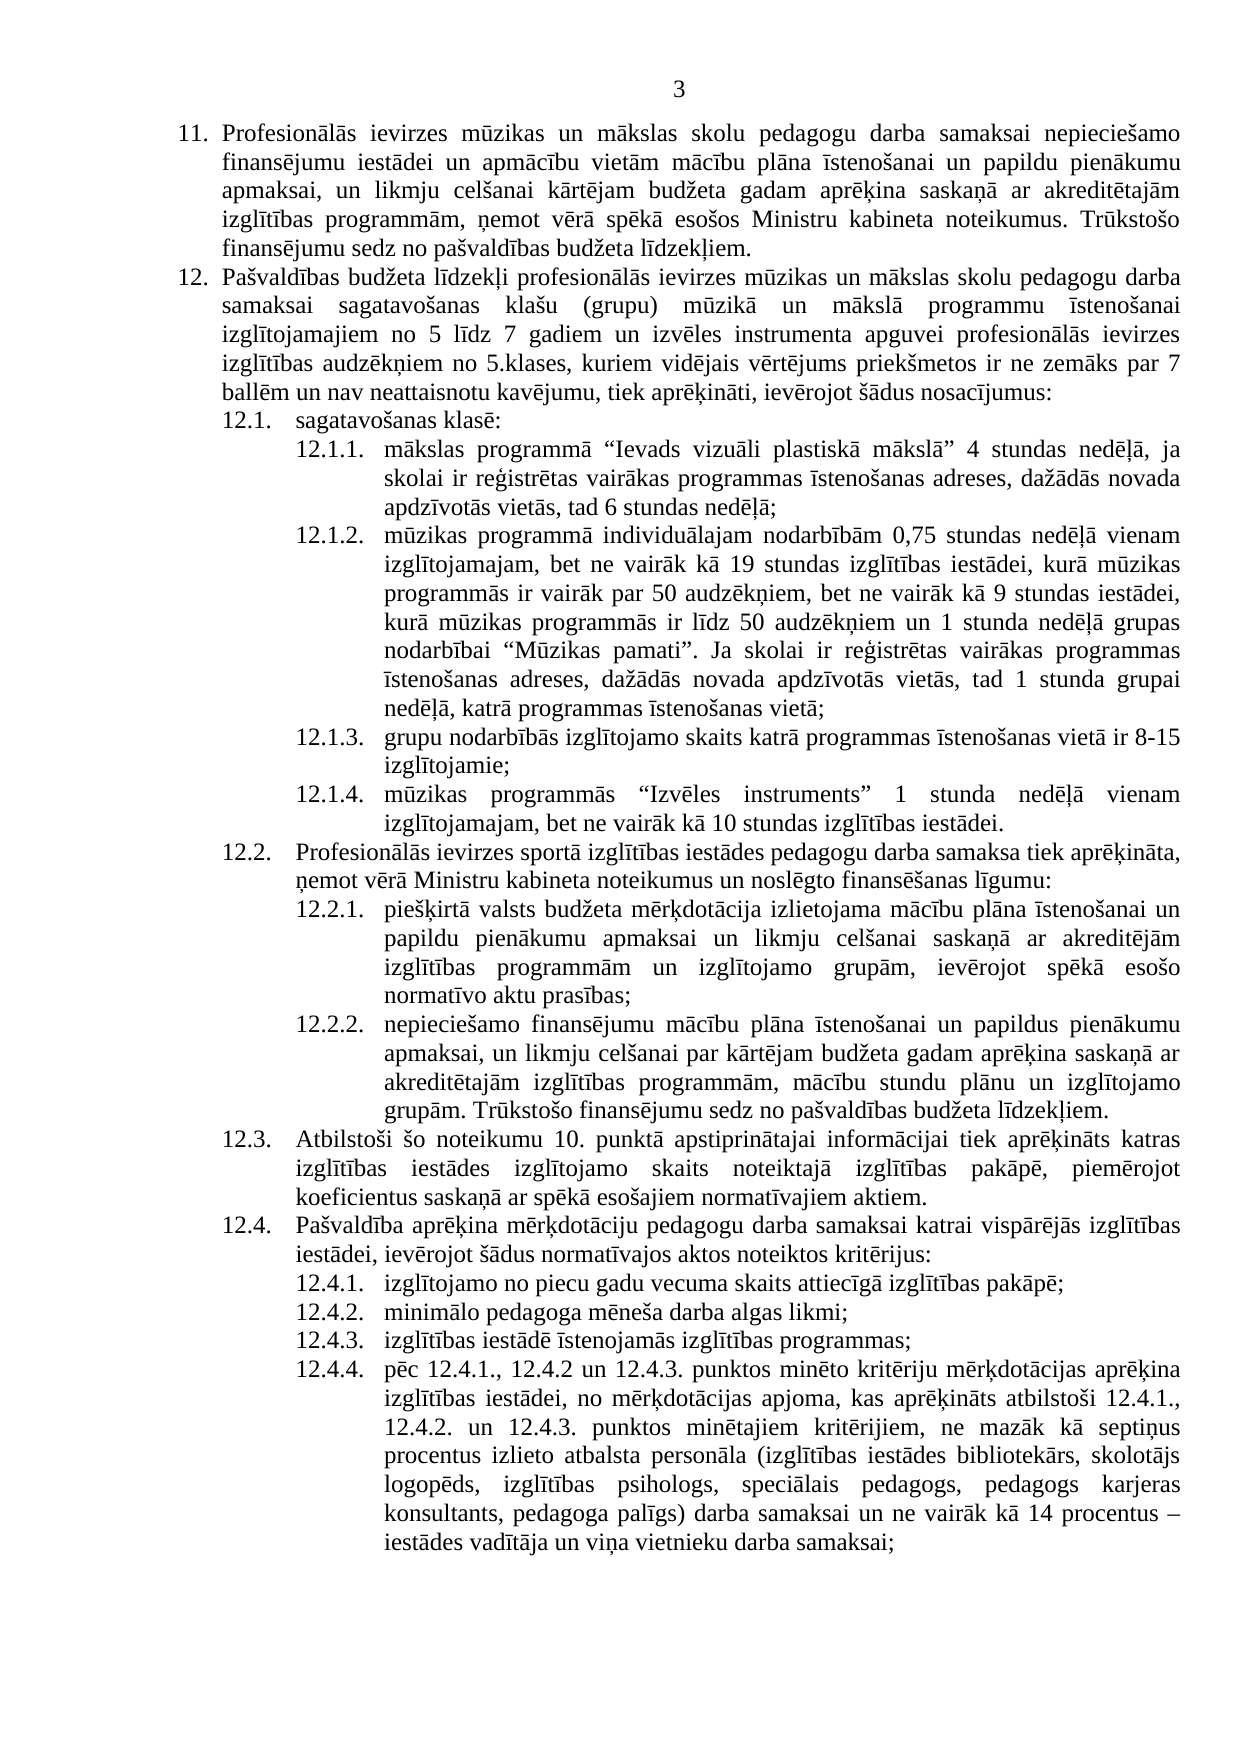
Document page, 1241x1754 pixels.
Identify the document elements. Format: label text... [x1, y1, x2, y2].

list izglītojamo no piecu gadu vecuma skaits attiecīgā izglītības pakāpē; [295, 1268, 1181, 1297]
list izglītības iestādē īstenojamās izglītības programmas; [295, 1326, 1181, 1354]
list mūzikas programmās “Izvēles instruments” 1 stunda nedēļā vienam izglītojamajam, bet ne vairāk kā 10 stundas izglītības iestādei. [295, 779, 1181, 837]
list grupu nodarbībās izglītojamo skaits katrā programmas īstenošanas vietā ir 8-15 izglītojamie; [295, 722, 1181, 779]
list minimālo pedagoga mēneša darba algas likmi; [295, 1297, 1181, 1326]
list mūzikas programmā individuālajam nodarbībām 0,75 stundas nedēļā vienam izglītojamajam, bet ne vairāk kā 19 stundas izglītības iestādei, kurā mūzikas programmās ir vairāk par 50 audzēkņiem, bet ne vairāk kā 9 stundas iestādei, kurā mūzikas programmās ir līdz 50 audzēkņiem un 1 stunda nedēļā grupas nodarbībai “Mūzikas pamati”. Ja skolai ir reģistrētas vairākas programmas īstenošanas adreses, dažādās novada apdzīvotās vietās, tad 1 stunda grupai nedēļā, katrā programmas īstenošanas vietā; [295, 521, 1181, 722]
list Profesionālās ievirzes sportā izglītības iestādes pedagogu darba samaksa tiek aprēķināta, ņemot vērā Ministru kabineta noteikumus un noslēgto finansēšanas līgumu: [222, 837, 1181, 894]
list pēc 12.4.1., 12.4.2 un 12.4.3. punktos minēto kritēriju mērķdotācijas aprēķina izglītības iestādei, no mērķdotācijas apjoma, kas aprēķināts atbilstoši 12.4.1., 12.4.2. un 12.4.3. punktos minētajiem kritērijiem, ne mazāk kā septiņus procentus izlieto atbalsta personāla (izglītības iestādes bibliotekārs, skolotājs logopēds, izglītības psihologs, speciālais pedagogs, pedagogs karjeras konsultants, pedagoga palīgs) darba samaksai un ne vairāk kā 14 procentus – iestādes vadītāja un viņa vietnieku darba samaksai; [295, 1354, 1181, 1556]
list mākslas programmā “Ievads vizuāli plastiskā mākslā” 4 stundas nedēļā, ja skolai ir reģistrētas vairākas programmas īstenošanas adreses, dažādās novada apdzīvotās vietās, tad 6 stundas nedēļā; [295, 434, 1181, 521]
list Profesionālās ievirzes mūzikas un mākslas skolu pedagogu darba samaksai nepieciešamo finansējumu iestādei un apmācību vietām mācību plāna īstenošanai un papildu pienākumu apmaksai, un likmju celšanai kārtējam budžeta gadam aprēķina saskaņā ar akreditētajām izglītības programmām, ņemot vērā spēkā esošos Ministru kabineta noteikumus. Trūkstošo finansējumu sedz no pašvaldības budžeta līdzekļiem. [177, 118, 1181, 262]
list piešķirtā valsts budžeta mērķdotācija izlietojama mācību plāna īstenošanai un papildu pienākumu apmaksai un likmju celšanai saskaņā ar akreditējām izglītības programmām un izglītojamo grupām, ievērojot spēkā esošo normatīvo aktu prasības; [295, 894, 1181, 1009]
list Pašvaldība aprēķina mērķdotāciju pedagogu darba samaksai katrai vispārējās izglītības iestādei, ievērojot šādus normatīvajos aktos noteiktos kritērijus: [222, 1211, 1181, 1268]
list nepieciešamo finansējumu mācību plāna īstenošanai un papildus pienākumu apmaksai, un likmju celšanai par kārtējam budžeta gadam aprēķina saskaņā ar akreditētajām izglītības programmām, mācību stundu plānu un izglītojamo grupām. Trūkstošo finansējumu sedz no pašvaldības budžeta līdzekļiem. [295, 1009, 1181, 1124]
list Pašvaldības budžeta līdzekļi profesionālās ievirzes mūzikas un mākslas skolu pedagogu darba samaksai sagatavošanas klašu (grupu) mūzikā un mākslā programmu īstenošanai izglītojamajiem no 5 līdz 7 gadiem un izvēles instrumenta apguvei profesionālās ievirzes izglītības audzēkņiem no 5.klases, kuriem vidējais vērtējums priekšmetos ir ne zemāks par 7 ballēm un nav neattaisnotu kavējumu, tiek aprēķināti, ievērojot šādus nosacījumus: [177, 262, 1181, 406]
list sagatavošanas klasē: [222, 406, 1181, 434]
list Atbilstoši šo noteikumu 10. punktā apstiprinātajai informācijai tiek aprēķināts katras izglītības iestādes izglītojamo skaits noteiktajā izglītības pakāpē, piemērojot koeficientus saskaņā ar spēkā esošajiem normatīvajiem aktiem. [222, 1124, 1181, 1211]
